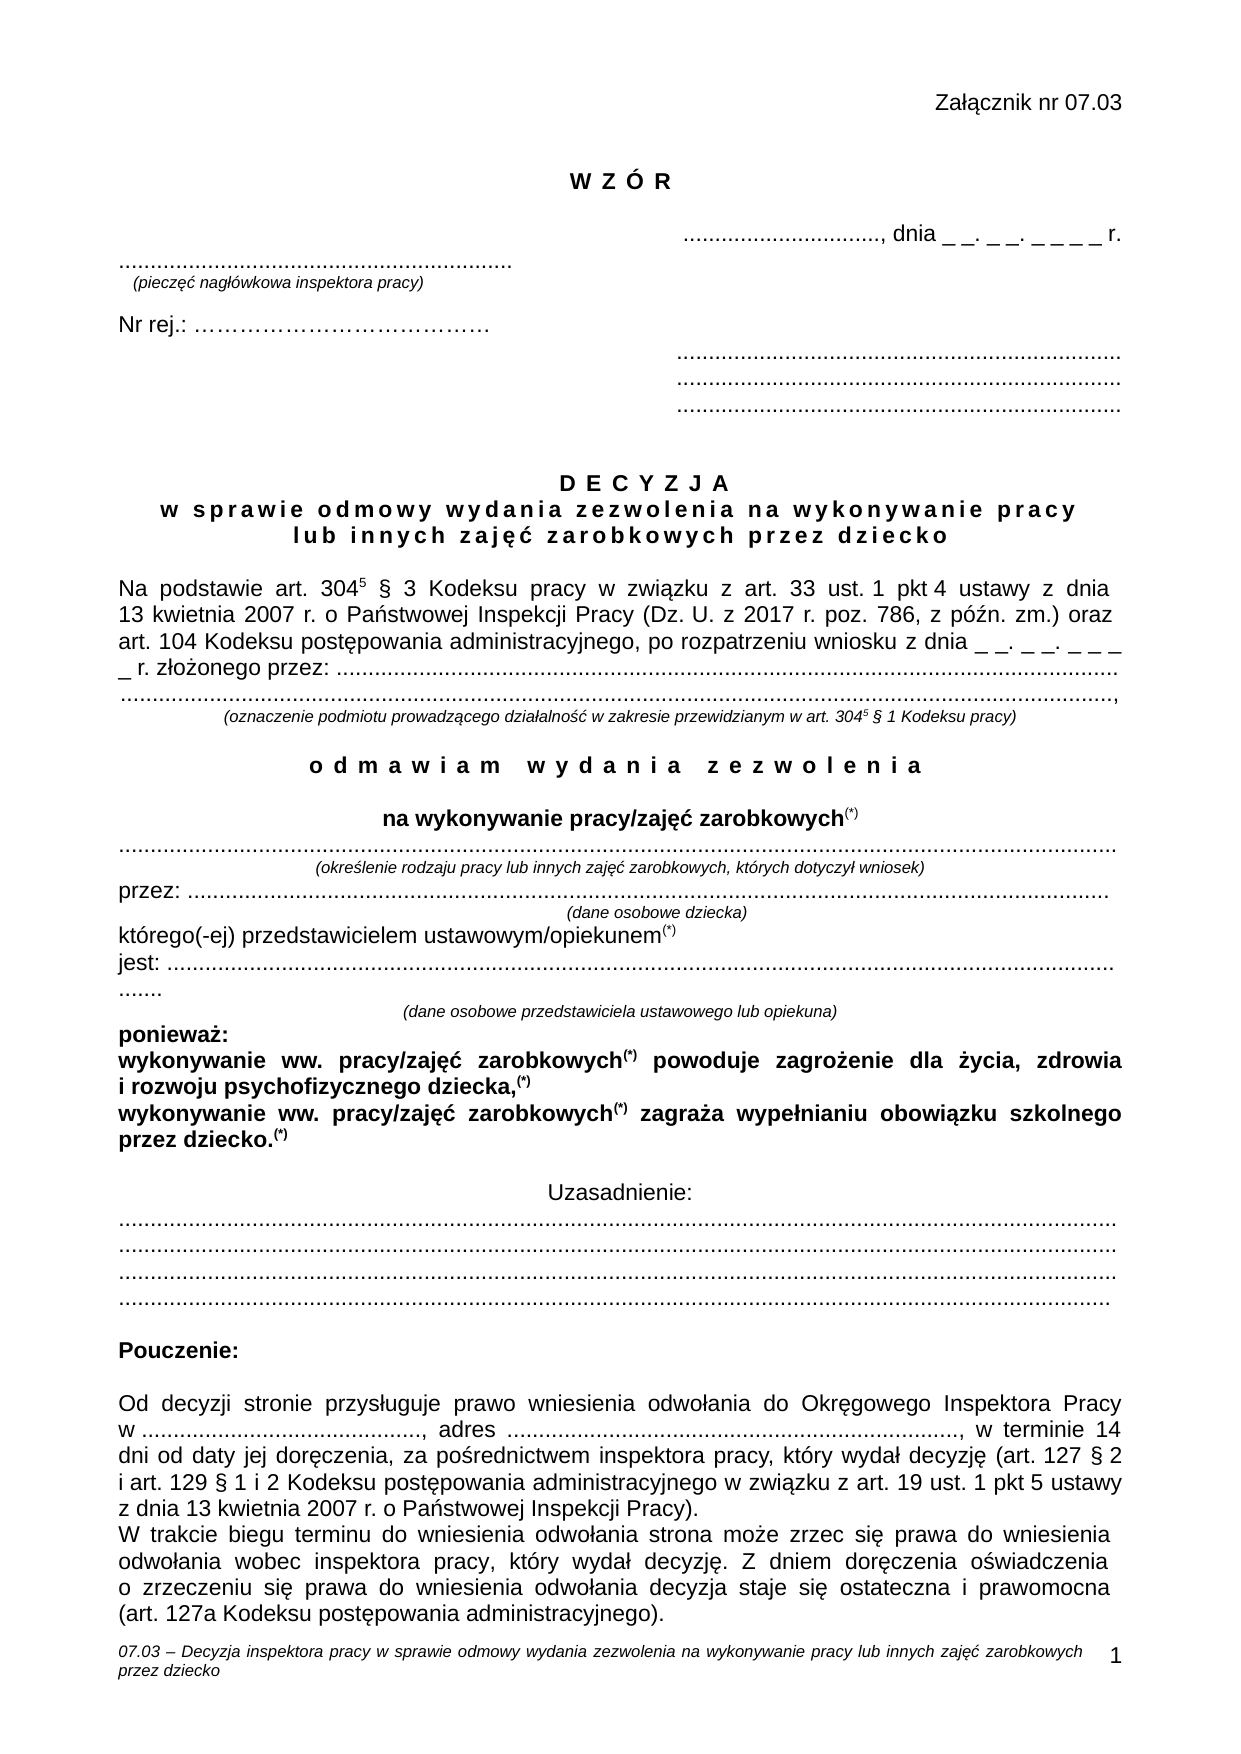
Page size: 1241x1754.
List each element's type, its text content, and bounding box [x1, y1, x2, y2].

text WZÓR [118, 168, 1122, 194]
text (dane osobowe dziecka) [192, 903, 1122, 922]
text (określenie rodzaju pracy lub innych zajęć zarobkowych, których dotyczył wniosek) [118, 858, 1122, 877]
text Od decyzji stronie przysługuje prawo wniesienia odwołania do Okręgowego Inspektora Pracy w ............................................, adres ......................................................................., w terminie 14 dni od daty jej doręczenia, za pośrednictwem inspektora pracy, który wydał decyzję (art. 127 § 2 i art. 129 § 1 i 2 Kodeksu postępowania administracyjnego w związku z art. 19 ust. 1 pkt 5 ustawy z dnia 13 kwietnia 2007 r. o Państwowej Inspekcji Pracy). [118, 1389, 1122, 1521]
text odmawiam wydania zezwolenia [118, 752, 1122, 779]
text ...................................................................... [118, 391, 1122, 417]
text .............................................................. [118, 247, 1122, 273]
text w sprawie odmowy wydania zezwolenia na wykonywanie pracy lub innych zajęć zarobkowych przez dziecko [118, 496, 1122, 549]
text którego(-ej) przedstawicielem ustawowym/opiekunem(*) jest: ............................................................................................................................................................ [118, 922, 1122, 1001]
text Na podstawie art. 3045 § 3 Kodeksu pracy w związku z art. 33 ust. 1 pkt 4 ustawy z dnia 13 kwietnia 2007 r. o Państwowej Inspekcji Pracy (Dz. U. z 2017 r. poz. 786, z późn. zm.) oraz art. 104 Kodeksu postępowania administracyjnego, po rozpatrzeniu wniosku z dnia _ _. _ _. _ _ _ _ r. złożonego przez: ........................................................................................................................... [118, 575, 1122, 680]
text ....................................................................................................................................................................................................................................................................................................................................................................................................................................................................................... [118, 1205, 1122, 1284]
text ..............................., dnia _ _. _ _. _ _ _ _ r. [118, 220, 1122, 247]
text ............................................................................................................................................................, (oznaczenie podmiotu prowadzącego działalność w zakresie przewidzianym w art. 3045 § 1 Kodeksu pracy) [118, 680, 1122, 726]
text Załącznik nr 07.03 [118, 89, 1122, 115]
text Pouczenie: [118, 1337, 1122, 1363]
text (dane osobowe przedstawiciela ustawowego lub opiekuna) [118, 1001, 1122, 1021]
text W trakcie biegu terminu do wniesienia odwołania strona może zrzec się prawa do wniesienia odwołania wobec inspektora pracy, który wydał decyzję. Z dniem doręczenia oświadczenia o zrzeczeniu się prawa do wniesienia odwołania decyzja staje się ostateczna i prawomocna (art. 127a Kodeksu postępowania administracyjnego). [118, 1521, 1122, 1627]
text DECYZJA [165, 469, 1122, 496]
text (pieczęć nagłówkowa inspektora pracy) [118, 273, 1122, 292]
text ...................................................................... [118, 364, 1122, 391]
text Nr rej.: ………………………………… [118, 311, 1122, 338]
text przez: ................................................................................................................................................. [118, 877, 1122, 903]
text ponieważ: [118, 1021, 1122, 1047]
text wykonywanie ww. pracy/zajęć zarobkowych(*) zagraża wypełnianiu obowiązku szkolnego przez dziecko.(*) [118, 1100, 1122, 1152]
text ...................................................................... [118, 338, 1122, 364]
text ............................................................................................................................................................ [118, 1284, 1122, 1311]
text wykonywanie ww. pracy/zajęć zarobkowych(*) powoduje zagrożenie dla życia, zdrowia i rozwoju psychofizycznego dziecka,(*) [118, 1047, 1122, 1100]
text na wykonywanie pracy/zajęć zarobkowych(*) [118, 805, 1122, 831]
text Uzasadnienie: [118, 1179, 1122, 1205]
text ............................................................................................................................................................. [118, 831, 1122, 858]
